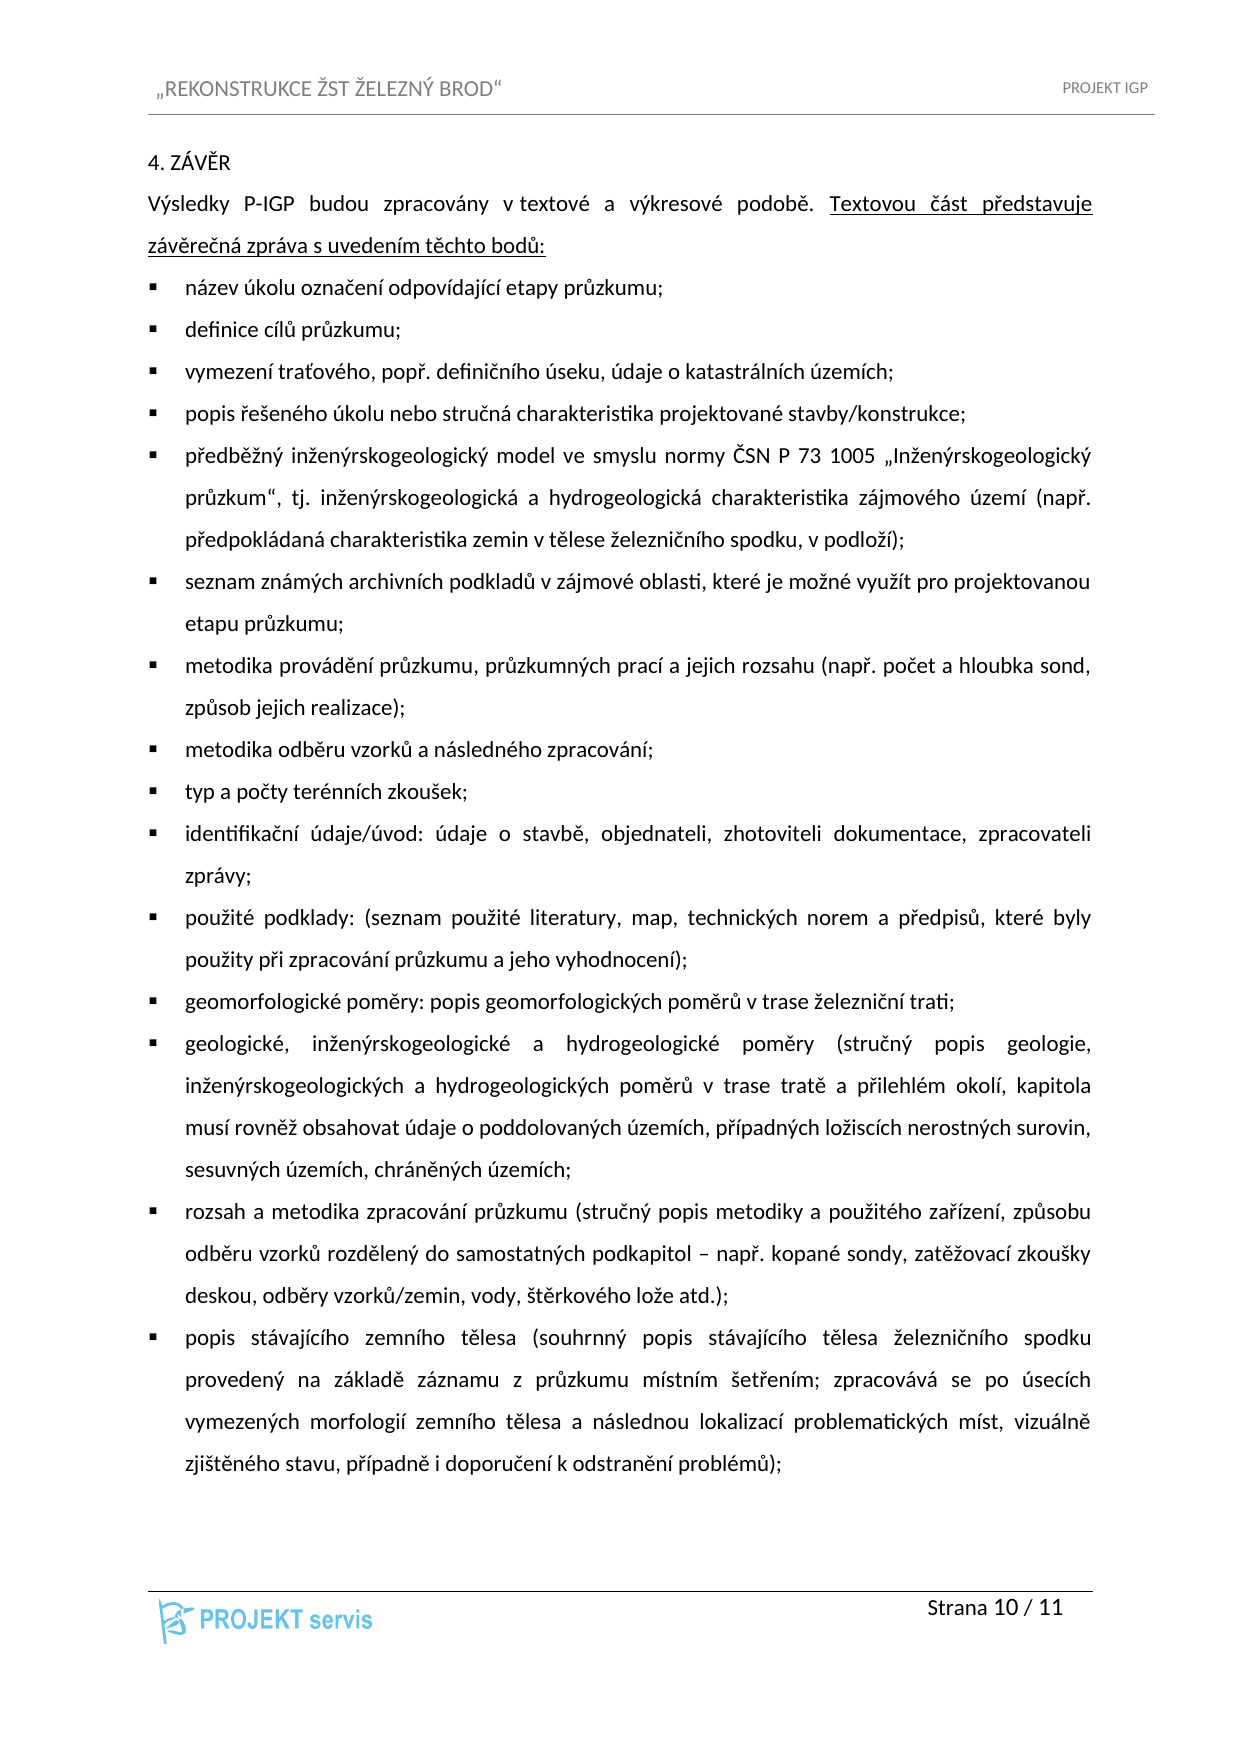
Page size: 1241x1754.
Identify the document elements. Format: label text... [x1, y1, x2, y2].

list seznam známých archivních podkladů v zájmové oblasti, které je možné využít pro projektovanou etapu průzkumu; [148, 567, 1093, 637]
list popis řešeného úkolu nebo stručná charakteristika projektované stavby/konstrukce; [148, 399, 1093, 427]
list název úkolu označení odpovídající etapy průzkumu; [148, 273, 1093, 302]
list identifikační údaje/úvod: údaje o stavbě, objednateli, zhotoviteli dokumentace, zpracovateli zprávy; [148, 819, 1093, 889]
list metodika provádění průzkumu, průzkumných prací a jejich rozsahu (např. počet a hloubka sond, způsob jejich realizace); [148, 651, 1093, 721]
list rozsah a metodika zpracování průzkumu (stručný popis metodiky a použitého zařízení, způsobu odběru vzorků rozdělený do samostatných podkapitol – např. kopané sondy, zatěžovací zkoušky deskou, odběry vzorků/zemin, vody, štěrkového lože atd.); [148, 1197, 1093, 1309]
list metodika odběru vzorků a následného zpracování; [148, 735, 1093, 763]
text 4. ZÁVĚR [148, 148, 1093, 176]
text Výsledky P-IGP budou zpracovány v textové a výkresové podobě. Textovou část představuje závěrečná zpráva s uvedením těchto bodů: [148, 189, 1093, 259]
list popis stávajícího zemního tělesa (souhrnný popis stávajícího tělesa železničního spodku provedený na základě záznamu z průzkumu místním šetřením; zpracovává se po úsecích vymezených morfologií zemního tělesa a následnou lokalizací problematických míst, vizuálně zjištěného stavu, případně i doporučení k odstranění problémů); [148, 1323, 1093, 1477]
list typ a počty terénních zkoušek; [148, 777, 1093, 805]
picture [157, 1597, 376, 1645]
list geologické, inženýrskogeologické a hydrogeologické poměry (stručný popis geologie, inženýrskogeologických a hydrogeologických poměrů v trase tratě a přilehlém okolí, kapitola musí rovněž obsahovat údaje o poddolovaných územích, případných ložiscích nerostných surovin, sesuvných územích, chráněných územích; [148, 1029, 1093, 1183]
list geomorfologické poměry: popis geomorfologických poměrů v trase železniční trati; [148, 987, 1093, 1015]
list použité podklady: (seznam použité literatury, map, technických norem a předpisů, které byly použity při zpracování průzkumu a jeho vyhodnocení); [148, 903, 1093, 973]
list definice cílů průzkumu; [148, 316, 1093, 343]
list vymezení traťového, popř. definičního úseku, údaje o katastrálních územích; [148, 357, 1093, 386]
list předběžný inženýrskogeologický model ve smyslu normy ČSN P 73 1005 „Inženýrskogeologický průzkum“, tj. inženýrskogeologická a hydrogeologická charakteristika zájmového území (např. předpokládaná charakteristika zemin v tělese železničního spodku, v podloží); [148, 441, 1093, 553]
